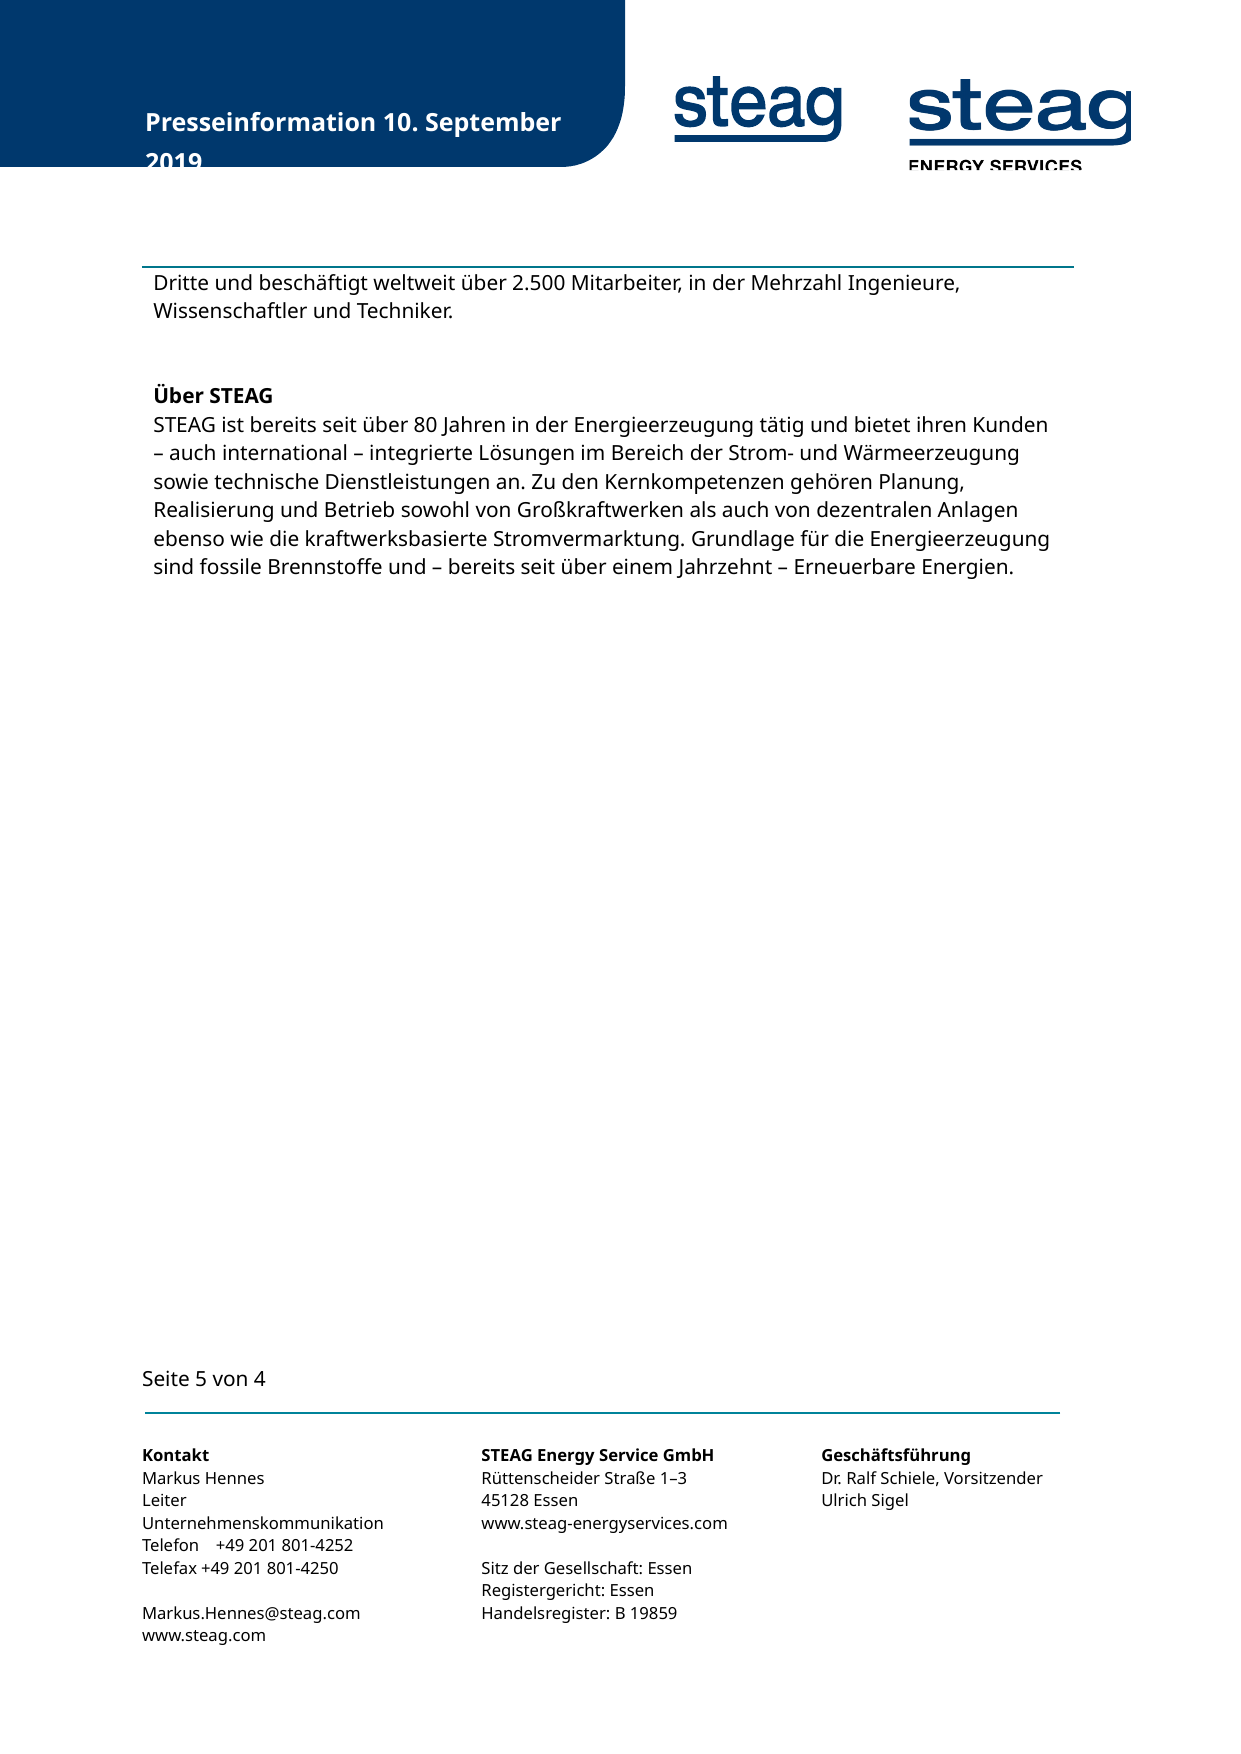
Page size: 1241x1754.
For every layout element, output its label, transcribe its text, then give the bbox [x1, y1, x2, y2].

picture [908, 79, 1131, 171]
